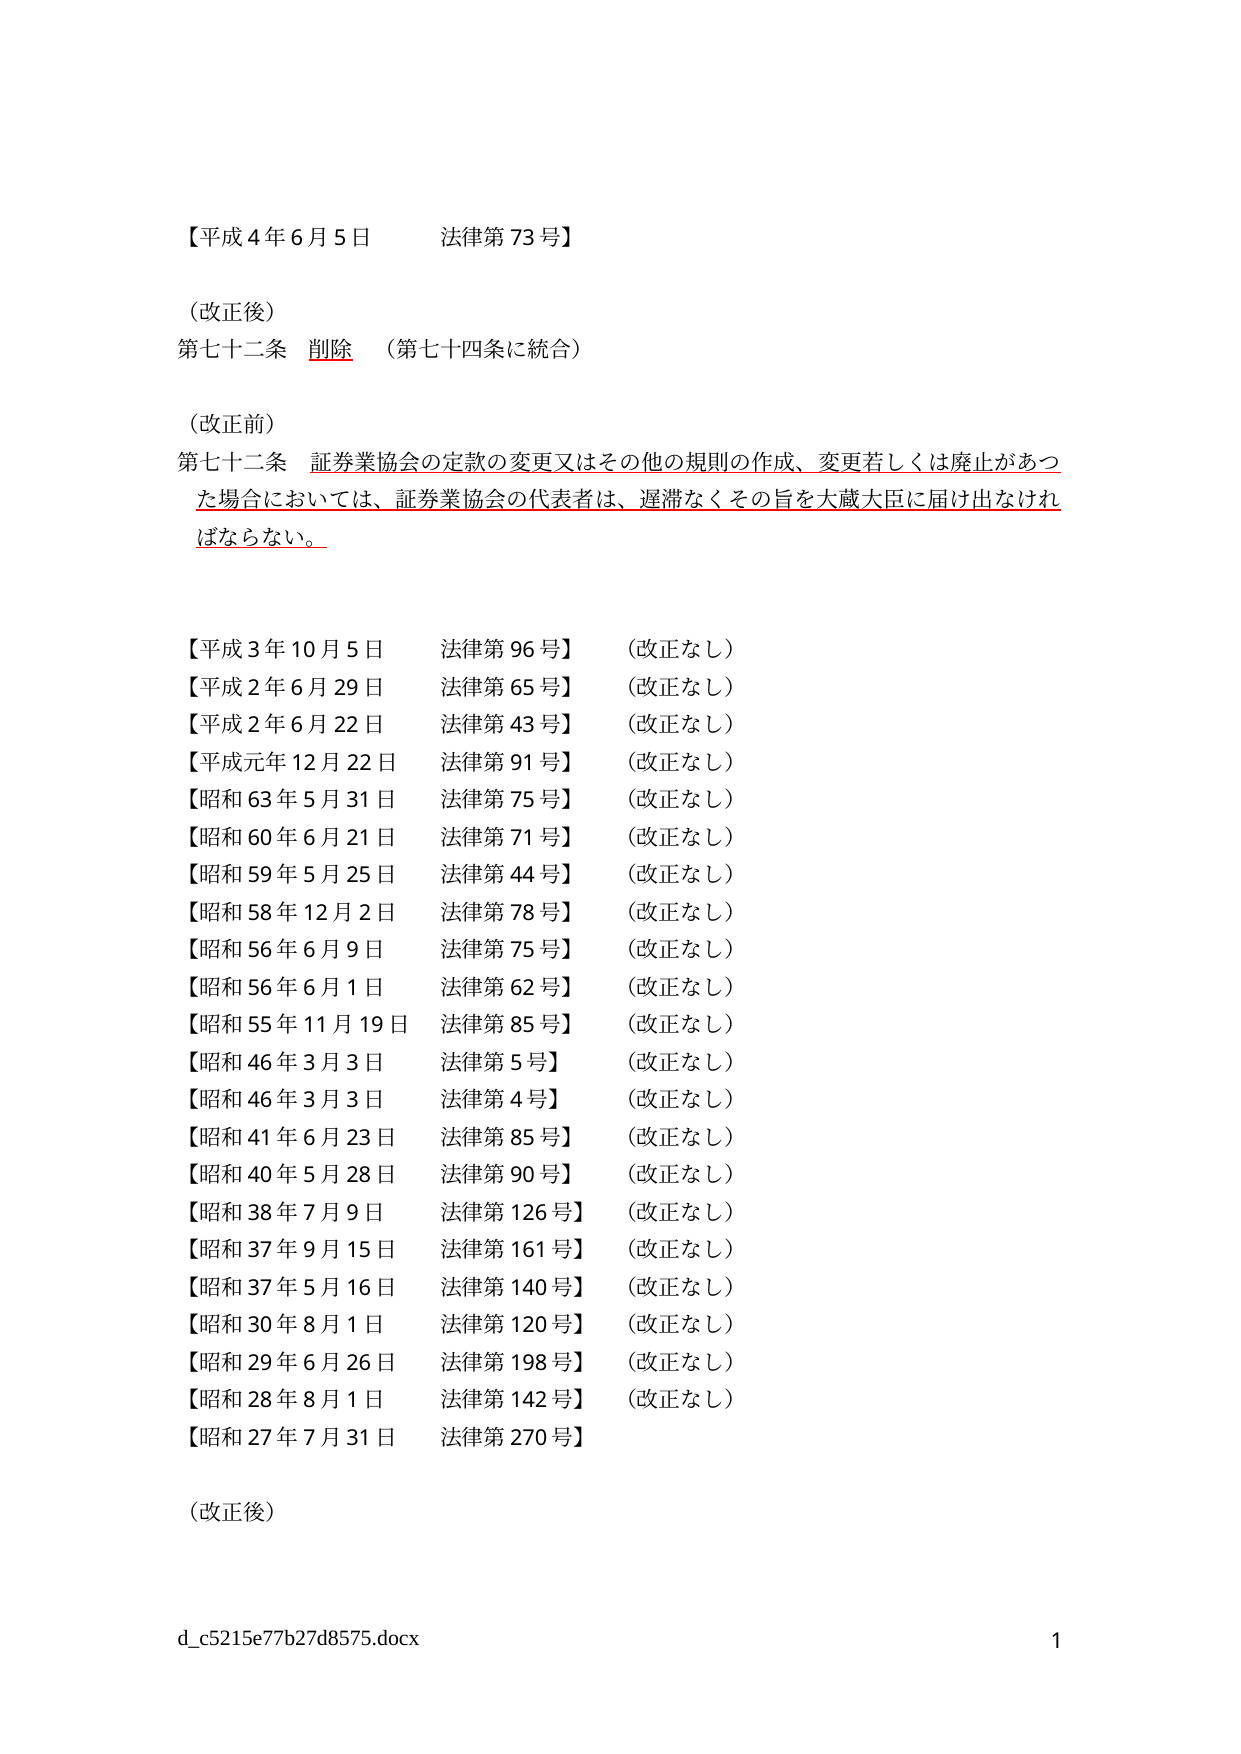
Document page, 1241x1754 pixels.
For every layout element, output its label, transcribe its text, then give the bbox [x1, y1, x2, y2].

text 【昭和56年6月9日 法律第75号】 （改正なし） [177, 929, 1063, 967]
text 【昭和28年8月1日 法律第142号】 （改正なし） [177, 1379, 1063, 1417]
text 【昭和63年5月31日 法律第75号】 （改正なし） [177, 779, 1063, 817]
text （改正後） [177, 1492, 1063, 1529]
text （改正前） [177, 404, 1063, 442]
text 【平成3年10月5日 法律第96号】 （改正なし） [177, 629, 1063, 667]
text 【昭和30年8月1日 法律第120号】 （改正なし） [177, 1304, 1063, 1342]
text 【昭和27年7月31日 法律第270号】 [177, 1417, 1063, 1454]
text 【平成2年6月22日 法律第43号】 （改正なし） [177, 704, 1063, 742]
text 【昭和40年5月28日 法律第90号】 （改正なし） [177, 1154, 1063, 1192]
text 【平成2年6月29日 法律第65号】 （改正なし） [177, 667, 1063, 704]
text 【昭和29年6月26日 法律第198号】 （改正なし） [177, 1342, 1063, 1379]
text 【昭和46年3月3日 法律第4号】 （改正なし） [177, 1079, 1063, 1117]
text 【昭和37年9月15日 法律第161号】 （改正なし） [177, 1229, 1063, 1267]
text 【昭和55年11月19日 法律第85号】 （改正なし） [177, 1004, 1063, 1042]
text （改正後） [177, 292, 1063, 329]
text 【昭和38年7月9日 法律第126号】 （改正なし） [177, 1192, 1063, 1229]
text 【昭和46年3月3日 法律第5号】 （改正なし） [177, 1042, 1063, 1079]
text 【昭和56年6月1日 法律第62号】 （改正なし） [177, 967, 1063, 1004]
text 【昭和59年5月25日 法律第44号】 （改正なし） [177, 854, 1063, 892]
text 【昭和37年5月16日 法律第140号】 （改正なし） [177, 1267, 1063, 1304]
text 【昭和41年6月23日 法律第85号】 （改正なし） [177, 1117, 1063, 1154]
text 【昭和58年12月2日 法律第78号】 （改正なし） [177, 892, 1063, 929]
text 第七十二条 削除 （第七十四条に統合） [177, 329, 1063, 367]
text 【平成4年6月5日 法律第73号】 [177, 217, 1063, 254]
text 【昭和60年6月21日 法律第71号】 （改正なし） [177, 817, 1063, 854]
text 第七十二条 証券業協会の定款の変更又はその他の規則の作成、変更若しくは廃止があつた場合においては、証券業協会の代表者は、遅滞なくその旨を大蔵大臣に届け出なければならない。 [177, 442, 1063, 554]
text 【平成元年12月22日 法律第91号】 （改正なし） [177, 742, 1063, 779]
